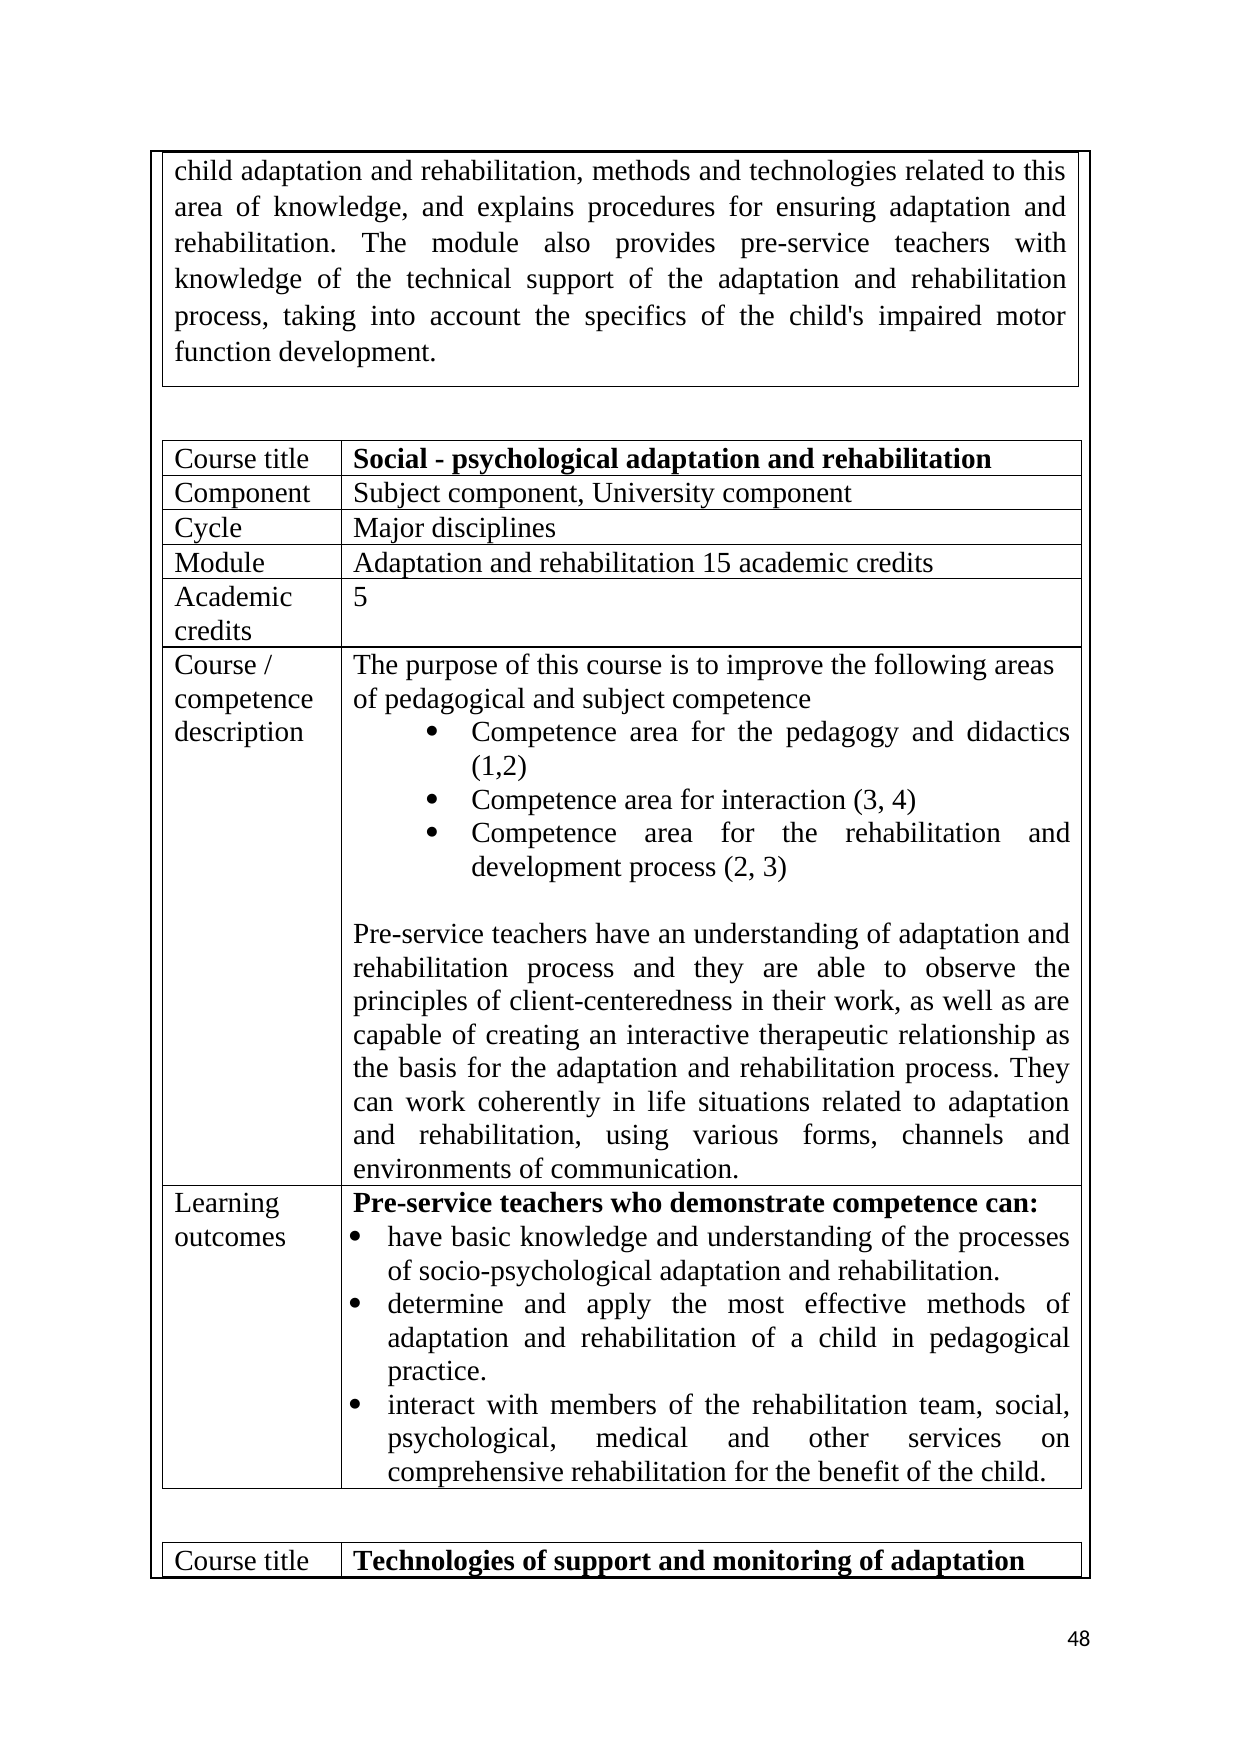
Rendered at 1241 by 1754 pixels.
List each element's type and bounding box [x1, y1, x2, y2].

table_cell [152, 152, 1089, 1577]
